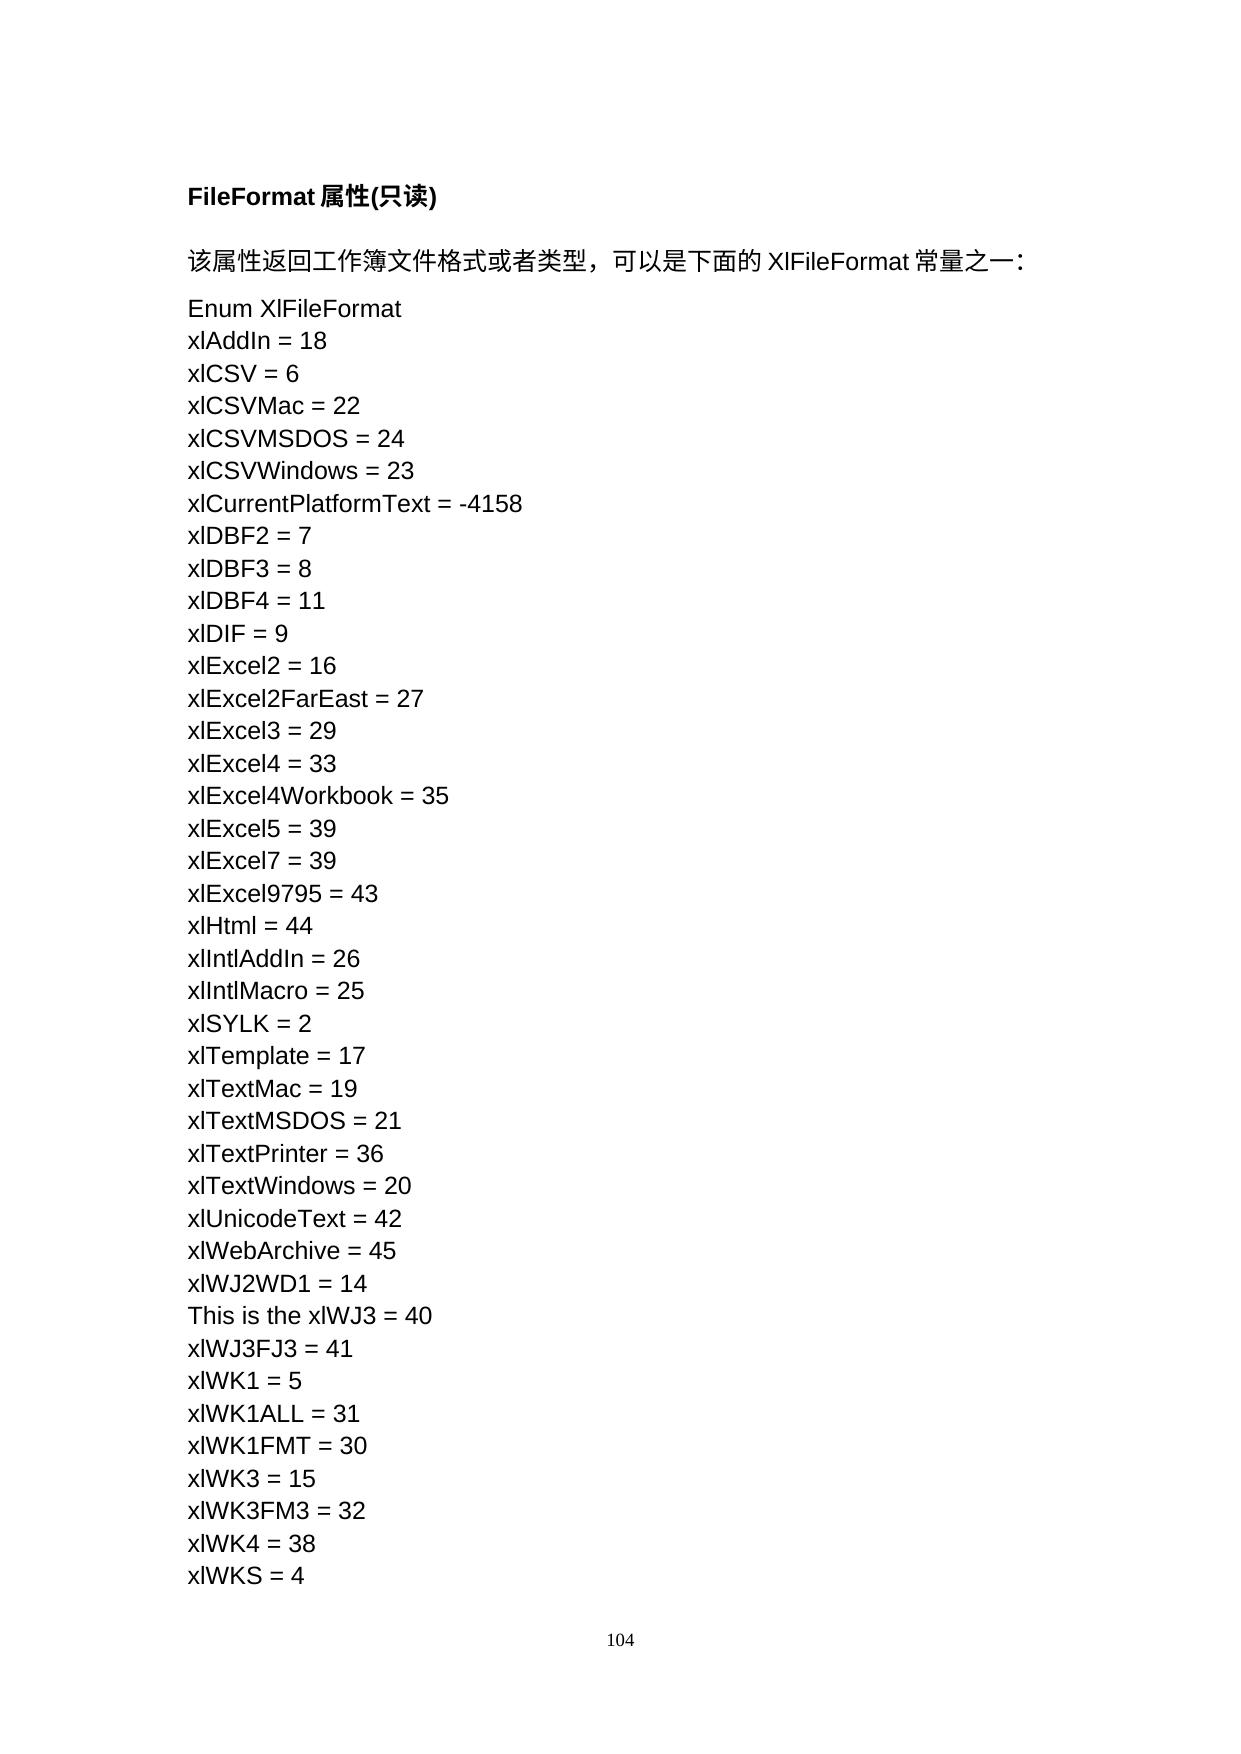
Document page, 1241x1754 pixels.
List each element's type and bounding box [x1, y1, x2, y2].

text [187, 162, 1053, 1592]
